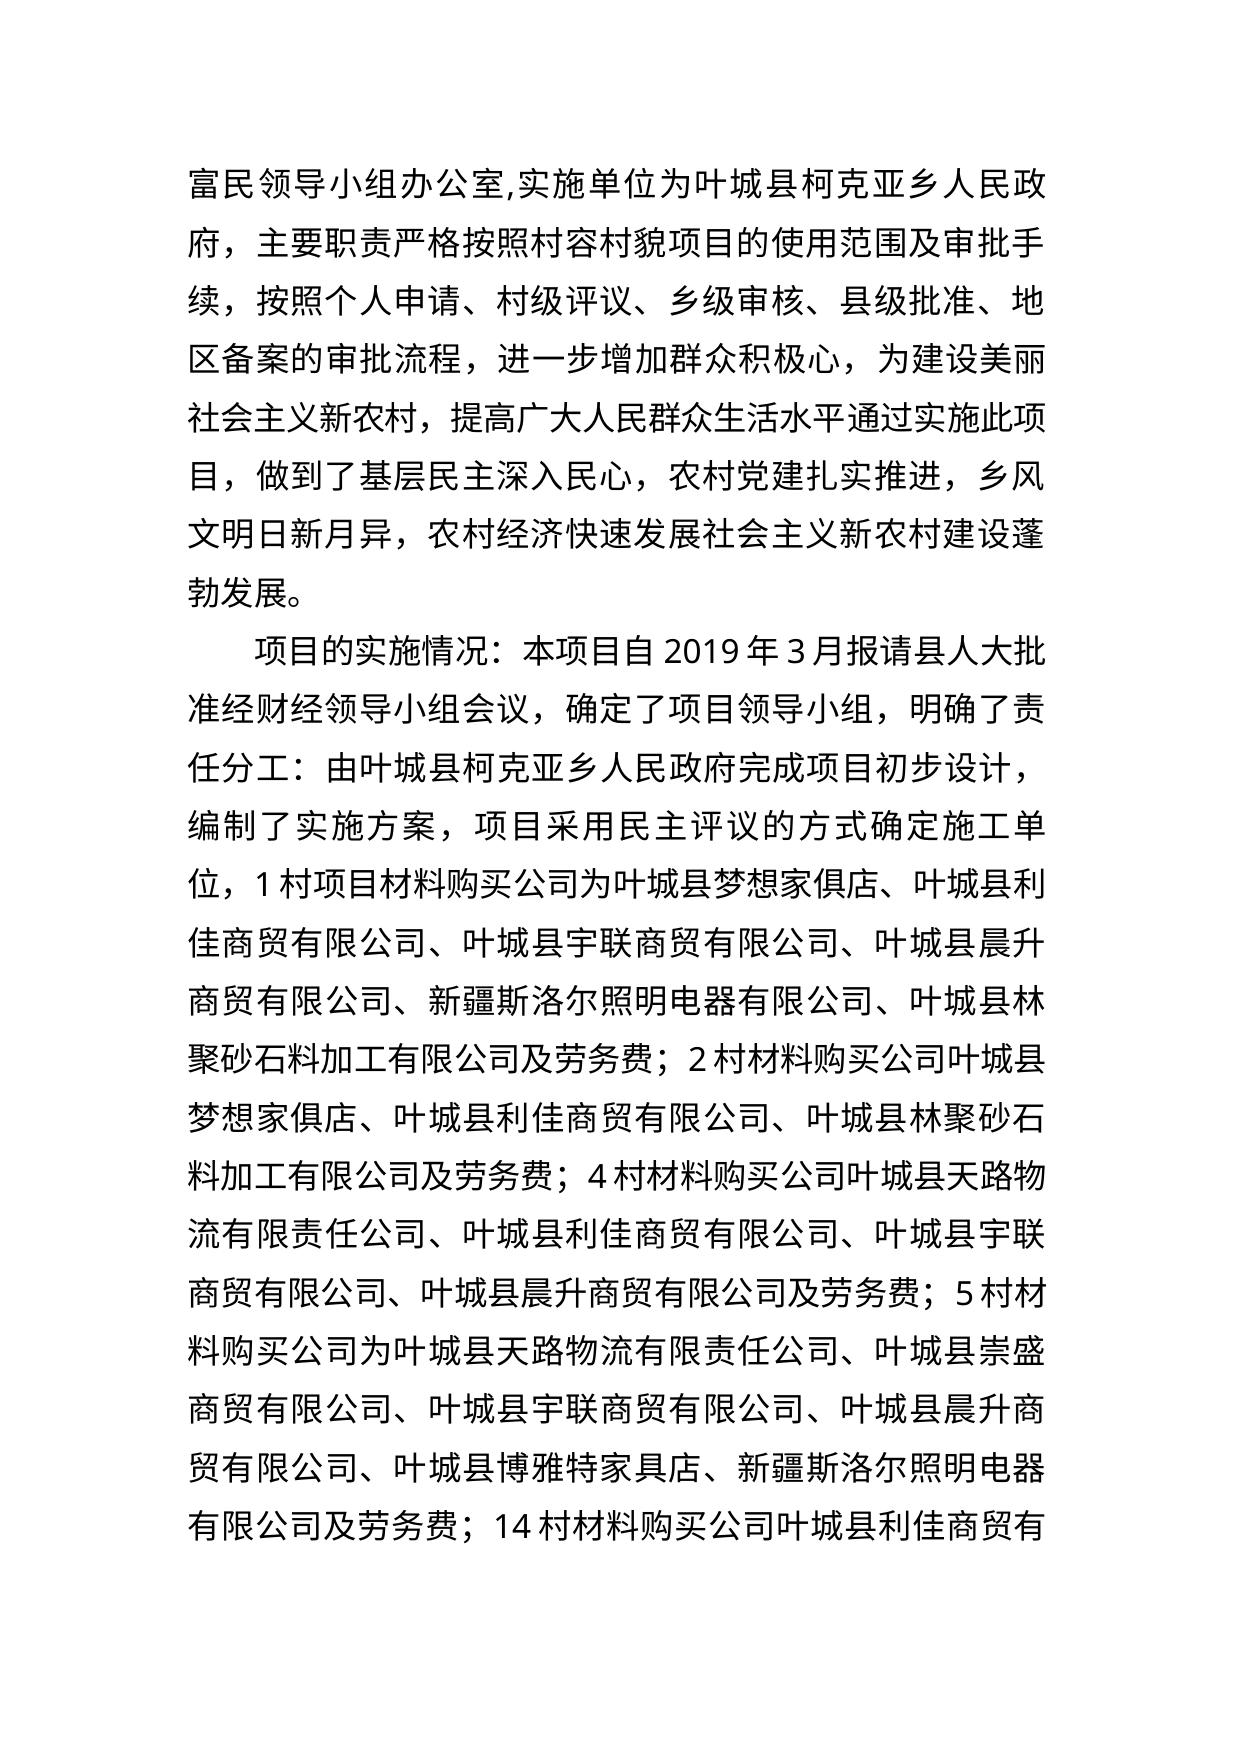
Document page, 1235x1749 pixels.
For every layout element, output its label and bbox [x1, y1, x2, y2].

text [187, 150, 1047, 617]
text [187, 617, 1047, 1550]
